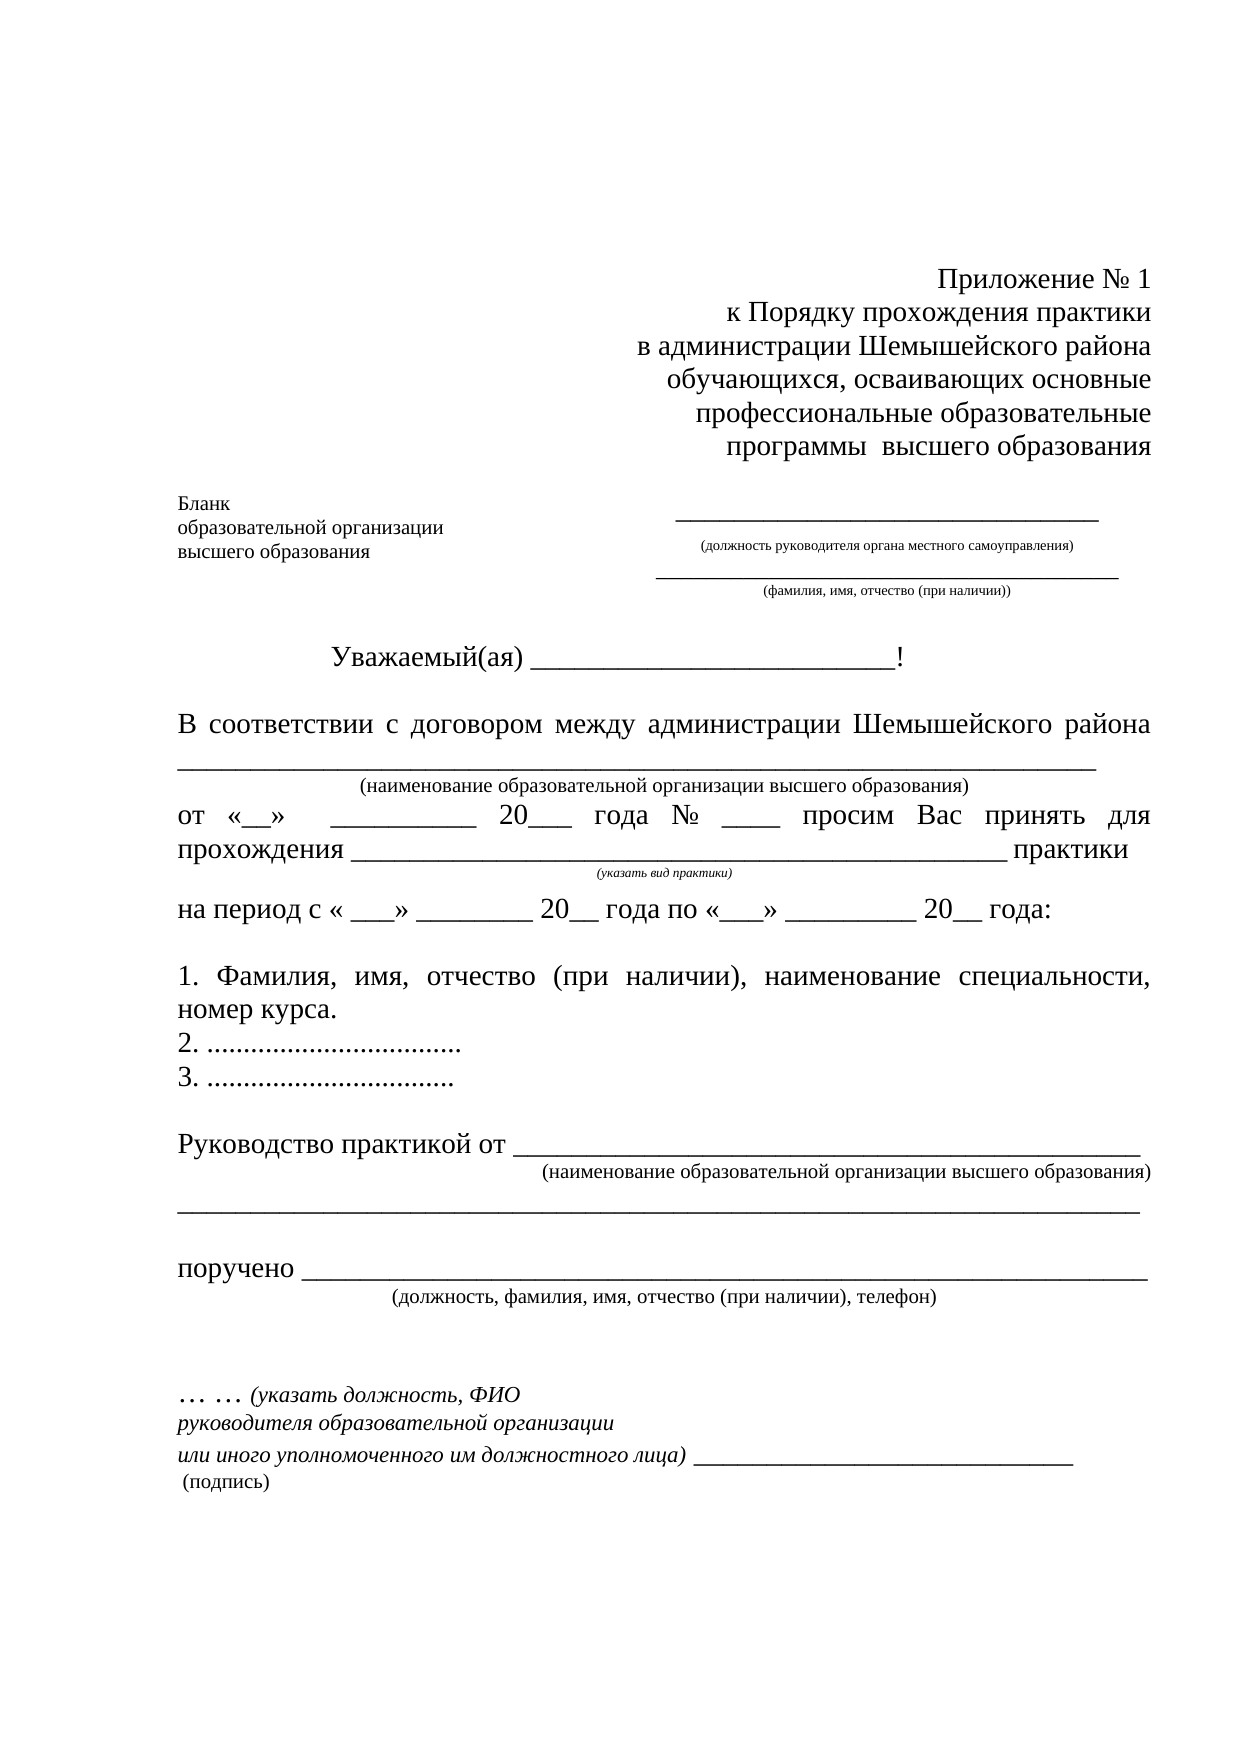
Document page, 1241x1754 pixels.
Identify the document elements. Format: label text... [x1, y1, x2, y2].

text (подпись) [177, 1468, 1152, 1493]
text __________________________________________________________________ [177, 1183, 1152, 1217]
text (должность, фамилия, имя, отчество (при наличии), телефон) [177, 1284, 1152, 1308]
text (наименование образовательной организации высшего образования) [177, 1159, 1152, 1183]
text профессиональные образовательные [177, 395, 1152, 428]
text 3. .................................. [177, 1059, 1152, 1092]
table_header _____________________________ (должность руководителя органа местного самоуправления) _____________________________________ (фамилия, имя, отчество (при наличии)) [611, 491, 1163, 639]
text программы высшего образования [177, 428, 1152, 462]
table_header Бланк образовательной организации высшего образования [166, 491, 611, 639]
text 2. ................................... [177, 1025, 1152, 1059]
text в администрации Шемышейского района [177, 328, 1152, 361]
text (наименование образовательной организации высшего образования) [177, 773, 1152, 797]
text 1. Фамилия, имя, отчество (при наличии), наименование специальности, номер курса. [177, 958, 1152, 1025]
text (указать вид практики) [177, 864, 1152, 891]
text от «__» __________ 20___ года № ____ просим Вас принять для прохождения _____________________________________________ практики [177, 797, 1152, 864]
text Уважаемый(ая) _________________________! [177, 639, 1152, 673]
text Приложение № 1 [177, 261, 1152, 294]
text В соответствии с договором между администрации Шемышейского района _______________________________________________________________ [177, 706, 1152, 773]
text … … (указать должность, ФИО [177, 1375, 1152, 1409]
text или иного уполномоченного им должностного лица) __________________________ [177, 1435, 1152, 1468]
text к Порядку прохождения практики [177, 294, 1152, 328]
text Руководство практикой от ___________________________________________ [177, 1126, 1152, 1159]
text поручено __________________________________________________________ [177, 1250, 1152, 1284]
text на период с « ___» ________ 20__ года по «___» _________ 20__ года: [177, 891, 1152, 924]
text руководителя образовательной организации [177, 1409, 1152, 1435]
text обучающихся, осваивающих основные [177, 361, 1152, 395]
